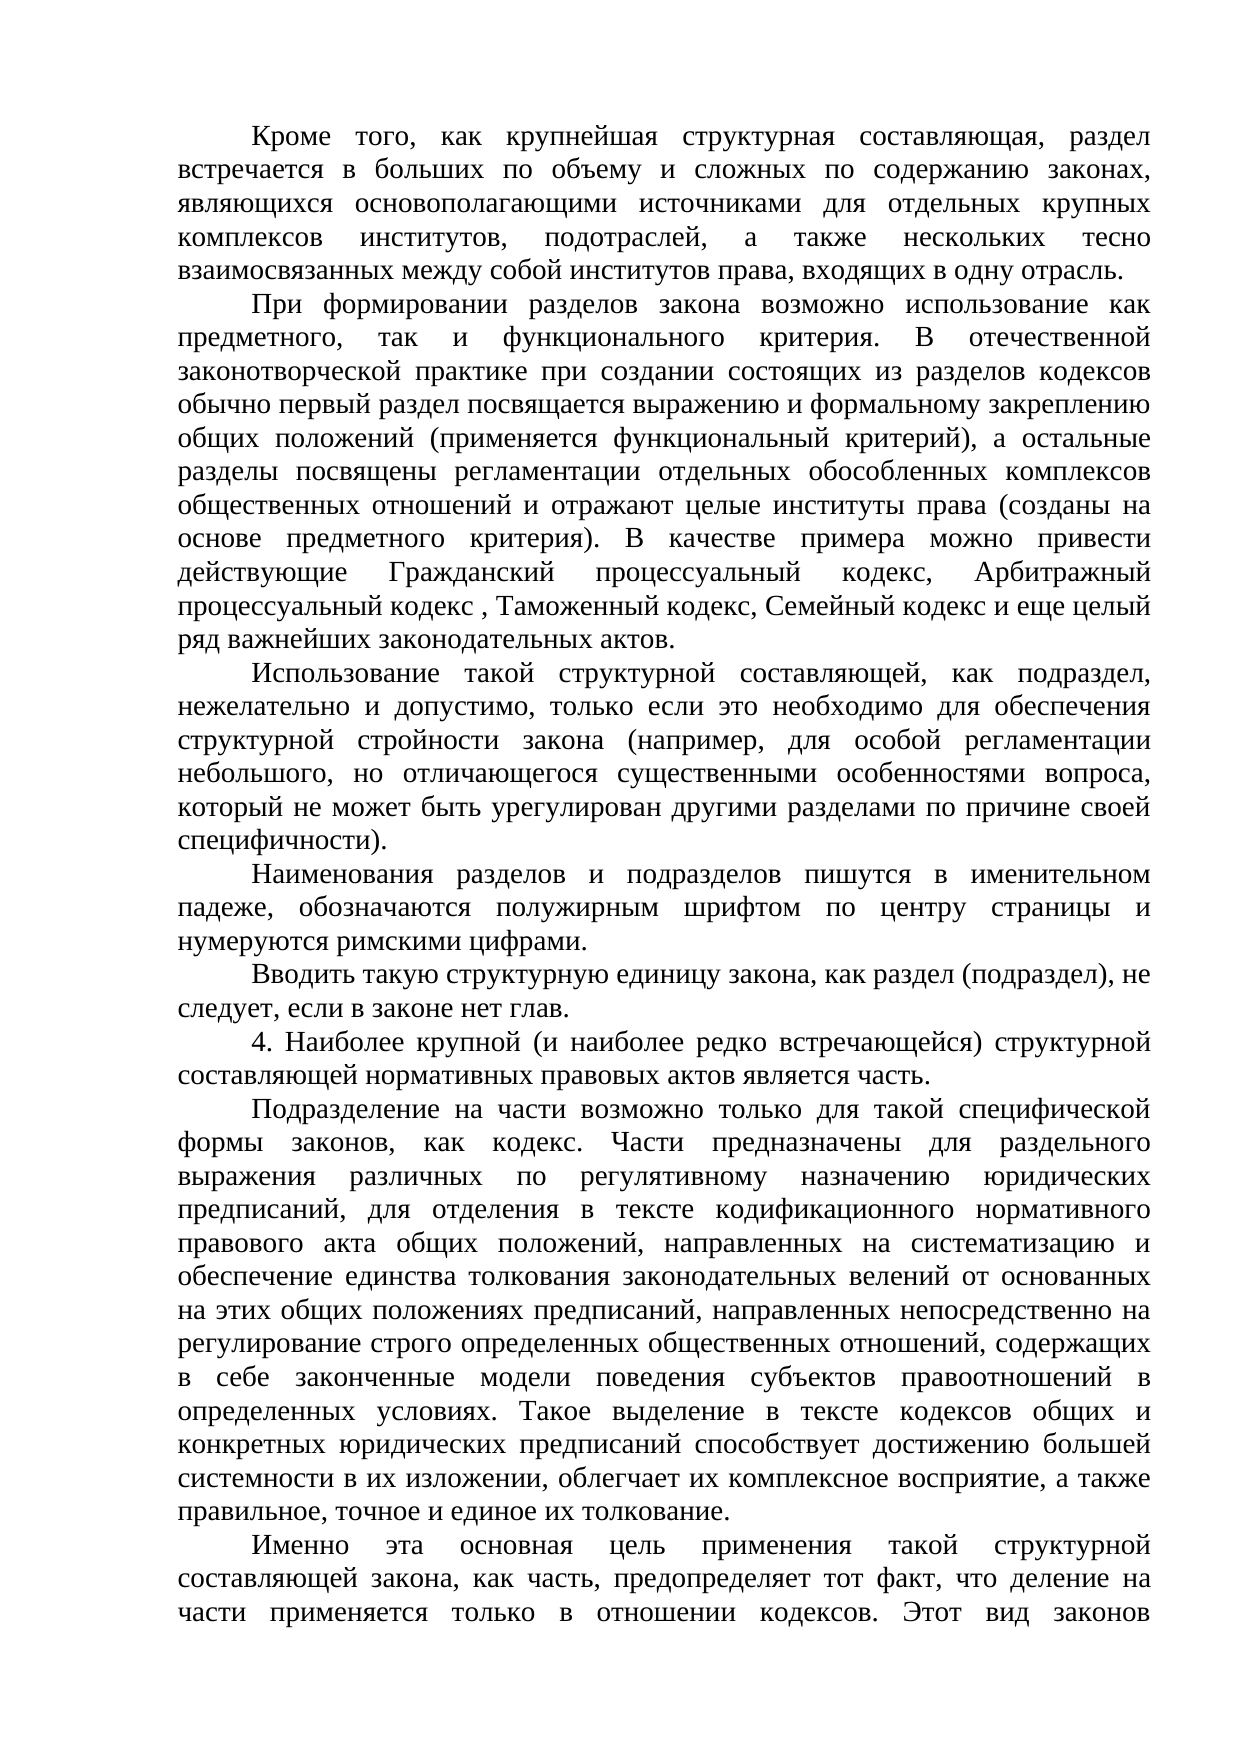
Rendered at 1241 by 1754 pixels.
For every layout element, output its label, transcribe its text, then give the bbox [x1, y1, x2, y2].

text Кроме того, как крупнейшая структурная составляющая, раздел встречается в больших по объему и сложных по содержанию законах, являющихся основополагающими источниками для отдельных крупных комплексов институтов, подотраслей, а также нескольких тесно взаимосвязанных между собой институтов права, входящих в одну отрасль. [177, 118, 1152, 286]
text При формировании разделов закона возможно использование как предметного, так и функционального критерия. В отечественной законотворческой практике при создании состоящих из разделов кодексов обычно первый раздел посвящается выражению и формальному закреплению общих положений (применяется функциональный критерий), а остальные разделы посвящены регламентации отдельных обособленных комплексов общественных отношений и отражают целые институты права (созданы на основе предметного критерия). В качестве примера можно привести действующие Гражданский процессуальный кодекс, Арбитражный процессуальный кодекс , Таможенный кодекс, Семейный кодекс и еще целый ряд важнейших законодательных актов. [177, 286, 1152, 655]
text Наименования разделов и подразделов пишутся в именительном падеже, обозначаются полужирным шрифтом по центру страницы и нумеруются римскими цифрами. [177, 856, 1152, 957]
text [177, 1527, 1152, 1627]
text Вводить такую структурную единицу закона, как раздел (подраздел), не следует, если в законе нет глав. [177, 957, 1152, 1024]
text Подразделение на части возможно только для такой специфической формы законов, как кодекс. Части предназначены для раздельного выражения различных по регулятивному назначению юридических предписаний, для отделения в тексте кодификационного нормативного правового акта общих положений, направленных на систематизацию и обеспечение единства толкования законодательных велений от основанных на этих общих положениях предписаний, направленных непосредственно на регулирование строго определенных общественных отношений, содержащих в себе законченные модели поведения субъектов правоотношений в определенных условиях. Такое выделение в тексте кодексов общих и конкретных юридических предписаний способствует достижению большей системности в их изложении, облегчает их комплексное восприятие, а также правильное, точное и единое их толкование. [177, 1091, 1152, 1527]
text Использование такой структурной составляющей, как подраздел, нежелательно и допустимо, только если это необходимо для обеспечения структурной стройности закона (например, для особой регламентации небольшого, но отличающегося существенными особенностями вопроса, который не может быть урегулирован другими разделами по причине своей специфичности). [177, 655, 1152, 856]
text 4. Наиболее крупной (и наиболее редко встречающейся) структурной составляющей нормативных правовых актов является часть. [177, 1024, 1152, 1091]
